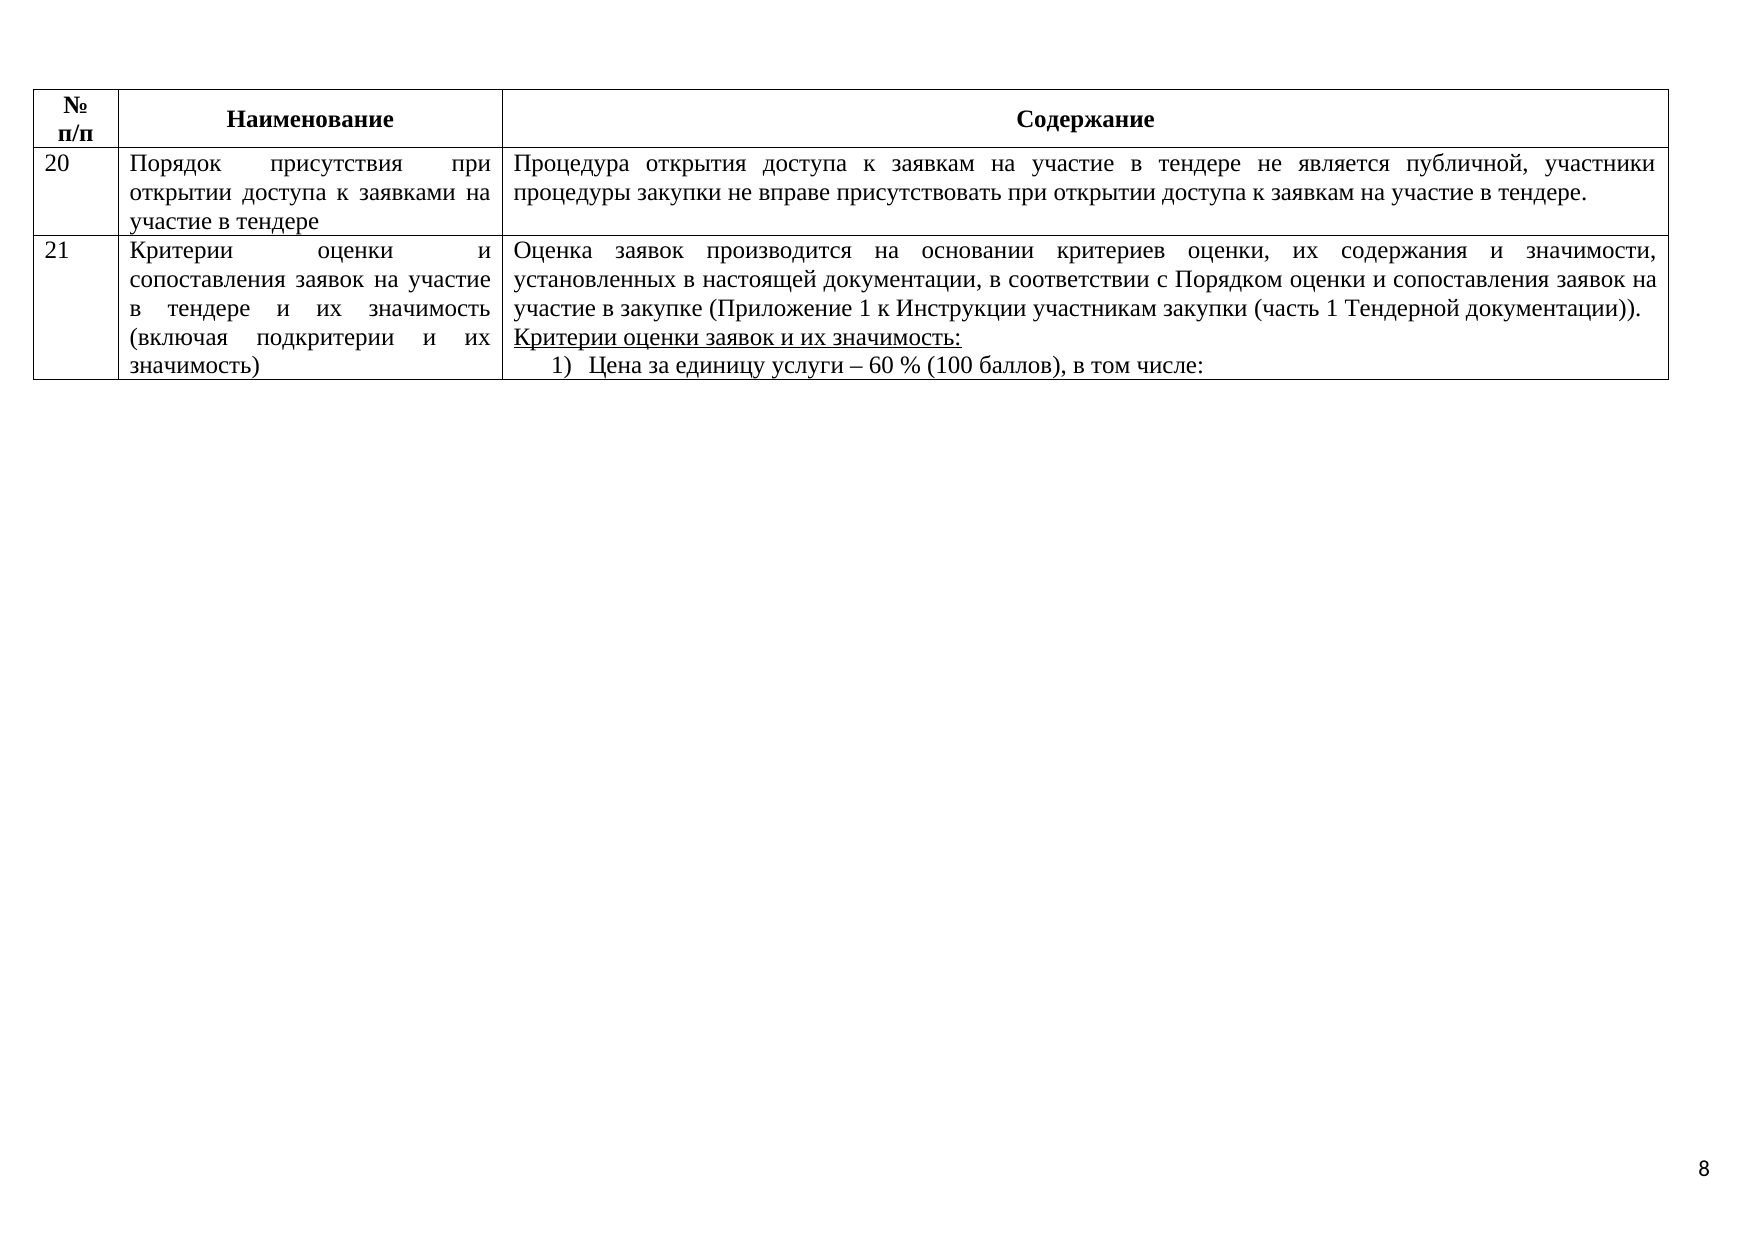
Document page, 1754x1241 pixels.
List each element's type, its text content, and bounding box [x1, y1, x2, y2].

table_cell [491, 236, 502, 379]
table_cell Процедура открытия доступа к заявкам на участие в тендере не является публичной, участники процедуры закупки не вправе присутствовать при открытии доступа к заявкам на участие в тендере. [503, 148, 1668, 234]
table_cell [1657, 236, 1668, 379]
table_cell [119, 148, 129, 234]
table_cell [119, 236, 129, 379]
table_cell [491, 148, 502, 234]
table_cell 21 [34, 236, 118, 379]
table_header Наименование [119, 90, 502, 147]
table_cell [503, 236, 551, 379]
table_header Содержание [503, 90, 1668, 147]
table_cell 20 [34, 148, 118, 234]
